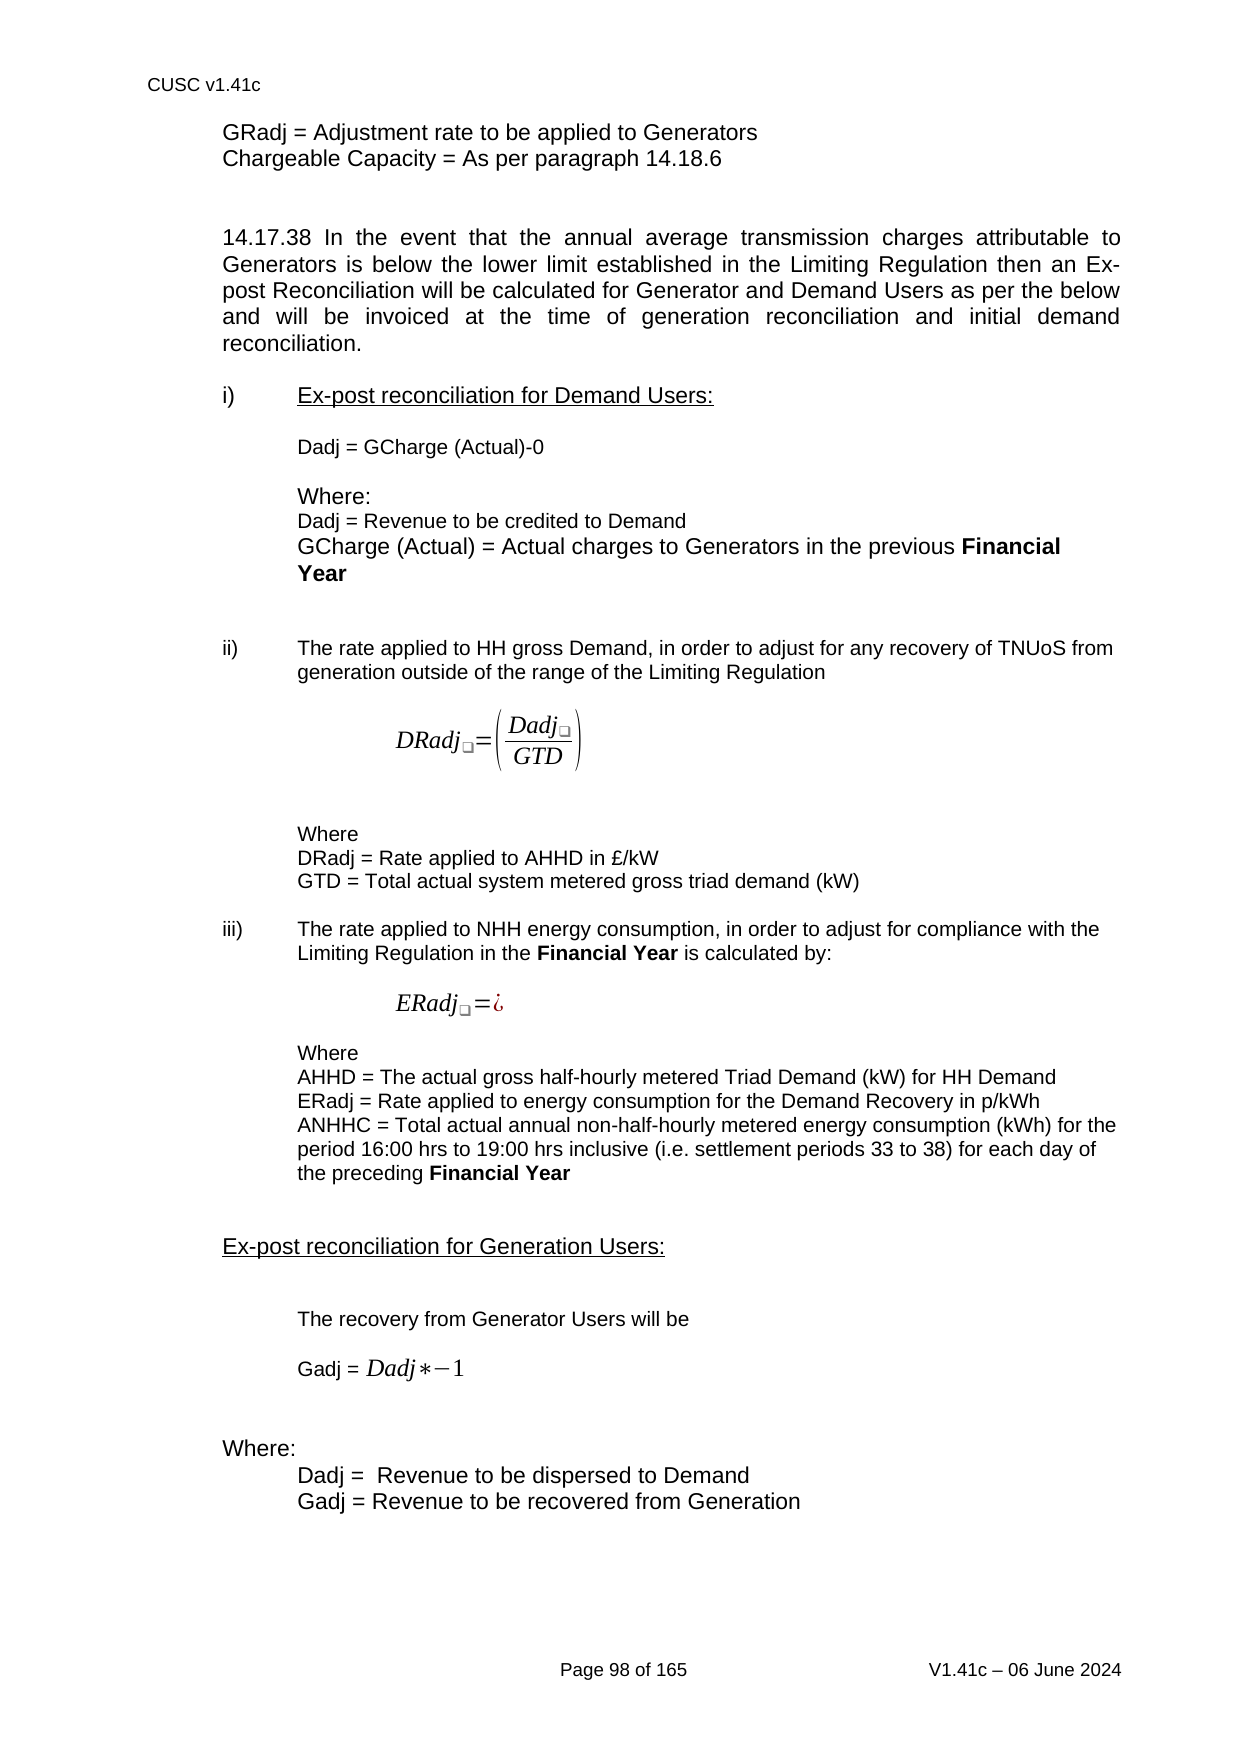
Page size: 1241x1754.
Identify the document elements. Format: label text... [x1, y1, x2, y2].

text ANHHC = Total actual annual non-half-hourly metered energy consumption (kWh) for the period 16:00 hrs to 19:00 hrs inclusive (i.e. settlement periods 33 to 38) for each day of the preceding Financial Year [297, 1113, 1121, 1185]
text Ex-post reconciliation for Generation Users: [222, 1233, 1121, 1259]
text Gadj = [297, 1355, 1121, 1383]
text GCharge (Actual) = Actual charges to Generators in the previous Financial Year [297, 533, 1121, 586]
text GTD = Total actual system metered gross triad demand (kW) [297, 869, 1121, 893]
text GRadj = Adjustment rate to be applied to Generators [147, 119, 1121, 145]
text Where: [147, 1435, 1121, 1462]
text The recovery from Generator Users will be [297, 1307, 1121, 1331]
list The rate applied to HH gross Demand, in order to adjust for any recovery of TNUoS from generation outside of the range of the Limiting Regulation [222, 636, 1121, 684]
text 14.17.38 In the event that the annual average transmission charges attributable to Generators is below the lower limit established in the Limiting Regulation then an Ex-post Reconciliation will be calculated for Generator and Demand Users as per the below and will be invoiced at the time of generation reconciliation and initial demand reconciliation. [222, 224, 1121, 356]
text Dadj = Revenue to be credited to Demand [297, 509, 1121, 533]
text DRadj = Rate applied to AHHD in £/kW [297, 845, 1121, 869]
text Where: [297, 483, 1121, 509]
text Gadj = Revenue to be recovered from Generation [297, 1488, 1121, 1514]
list The rate applied to NHH energy consumption, in order to adjust for compliance with the Limiting Regulation in the Financial Year is calculated by: [222, 917, 1121, 965]
text Chargeable Capacity = As per paragraph 14.18.6 [147, 145, 1121, 171]
text Where [297, 1041, 1121, 1065]
text Dadj = GCharge (Actual)-0 [297, 435, 1121, 459]
text Where [297, 821, 1121, 845]
text AHHD = The actual gross half-hourly metered Triad Demand (kW) for HH Demand [297, 1065, 1121, 1089]
list Ex-post reconciliation for Demand Users: [222, 382, 1121, 409]
text ERadj = Rate applied to energy consumption for the Demand Recovery in p/kWh [297, 1089, 1121, 1113]
text Dadj = Revenue to be dispersed to Demand [297, 1462, 1121, 1488]
